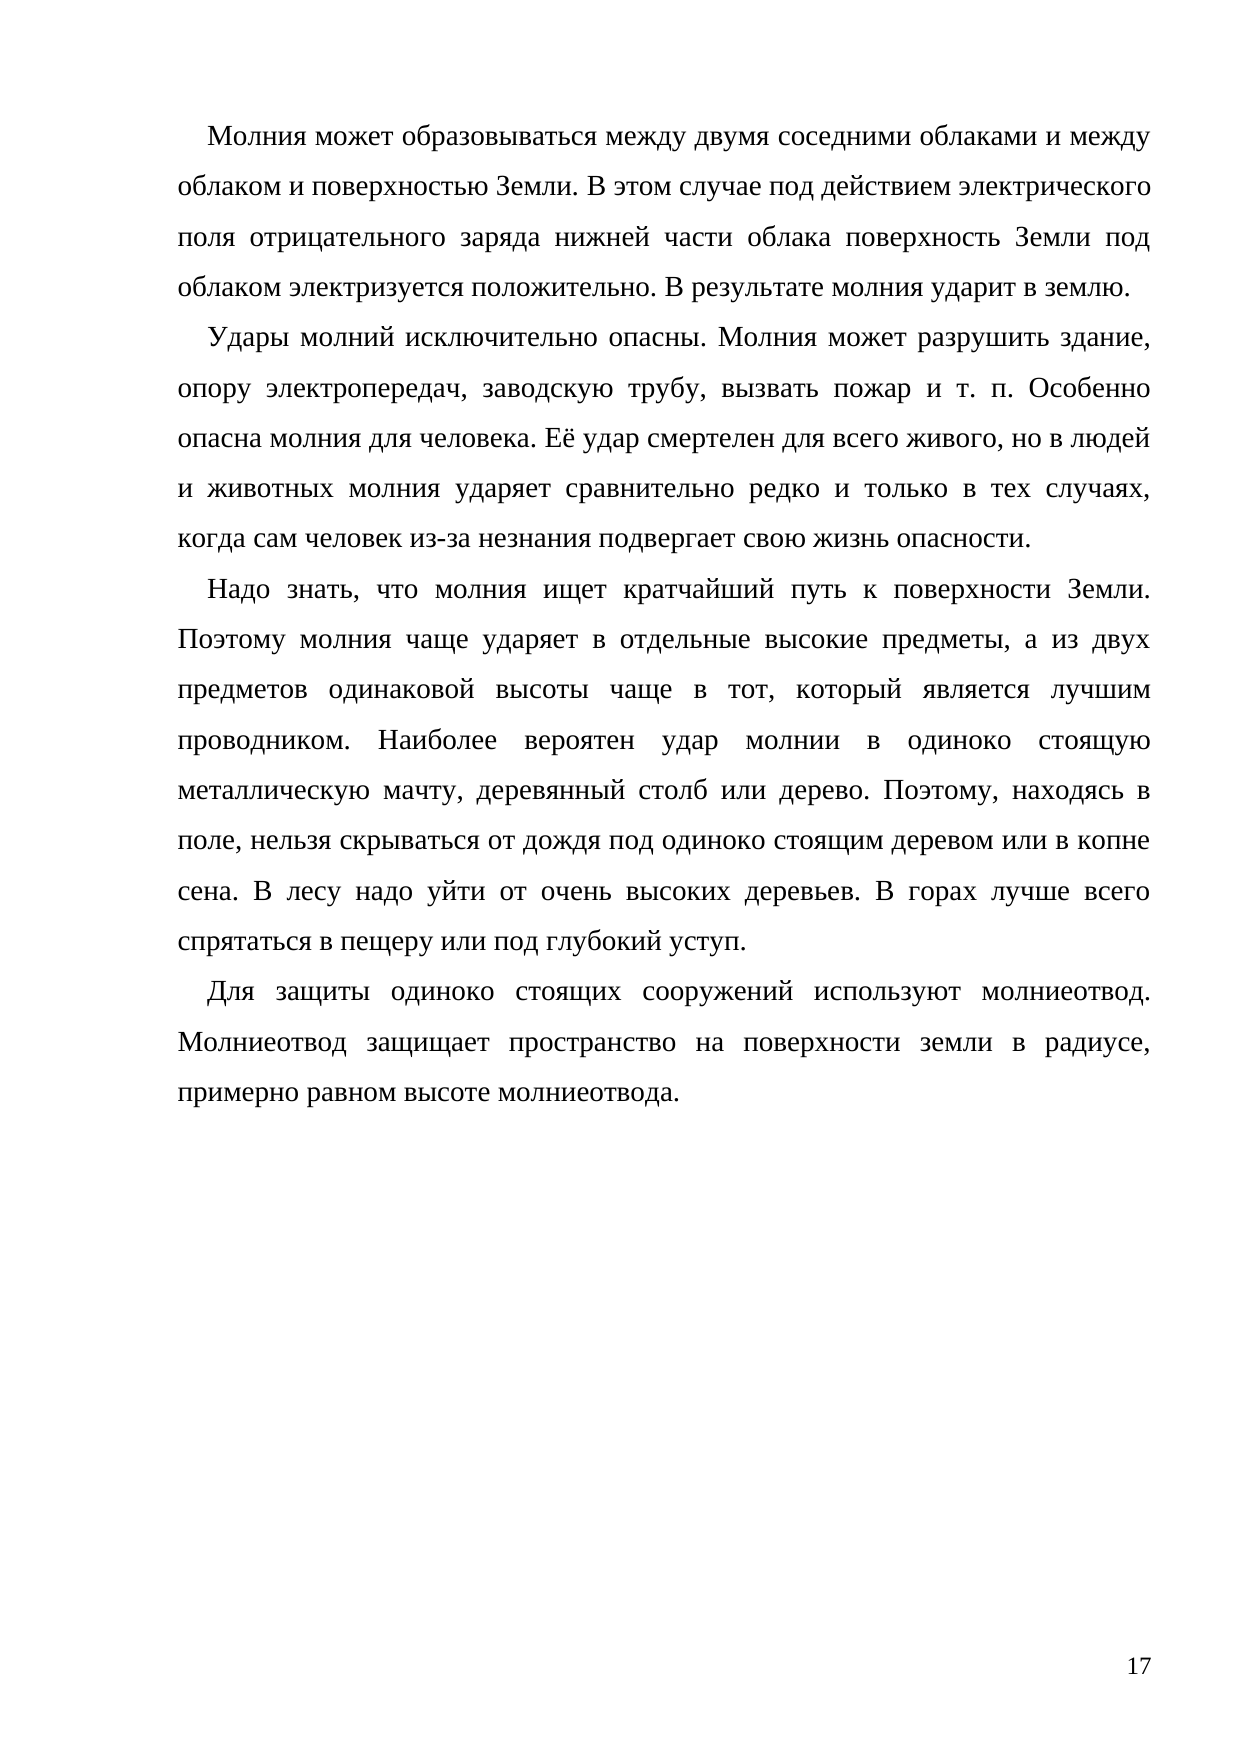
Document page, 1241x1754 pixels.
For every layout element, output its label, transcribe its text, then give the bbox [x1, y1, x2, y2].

text Для защиты одиноко стоящих сооружений используют молниеотвод. Молниеотвод защищает пространство на поверхности земли в радиусе, примерно равном высоте молниеотвода. [177, 973, 1152, 1108]
text Надо знать, что молния ищет кратчайший путь к поверхности Земли. Поэтому молния чаще ударяет в отдельные высокие предметы, а из двух предметов одинаковой высоты чаще в тот, который является лучшим проводником. Наиболее вероятен удар молнии в одиноко стоящую металлическую мачту, деревянный столб или дерево. Поэтому, находясь в поле, нельзя скрываться от дождя под одиноко стоящим деревом или в копне сена. В лесу надо уйти от очень высоких деревьев. В горах лучше всего спрятаться в пещеру или под глубокий уступ. [177, 571, 1152, 957]
text Удары молний исключительно опасны. Молния может разрушить здание, опору электропередач, заводскую трубу, вызвать пожар и т. п. Особенно опасна молния для человека. Её удар смертелен для всего живого, но в людей и животных молния ударяет сравнительно редко и только в тех случаях, когда сам человек из-за незнания подвергает свою жизнь опасности. [177, 319, 1152, 554]
text Молния может образовываться между двумя соседними облаками и между облаком и поверхностью Земли. В этом случае под действием электрического поля отрицательного заряда нижней части облака поверхность Земли под облаком электризуется положительно. В результате молния ударит в землю. [177, 118, 1152, 303]
